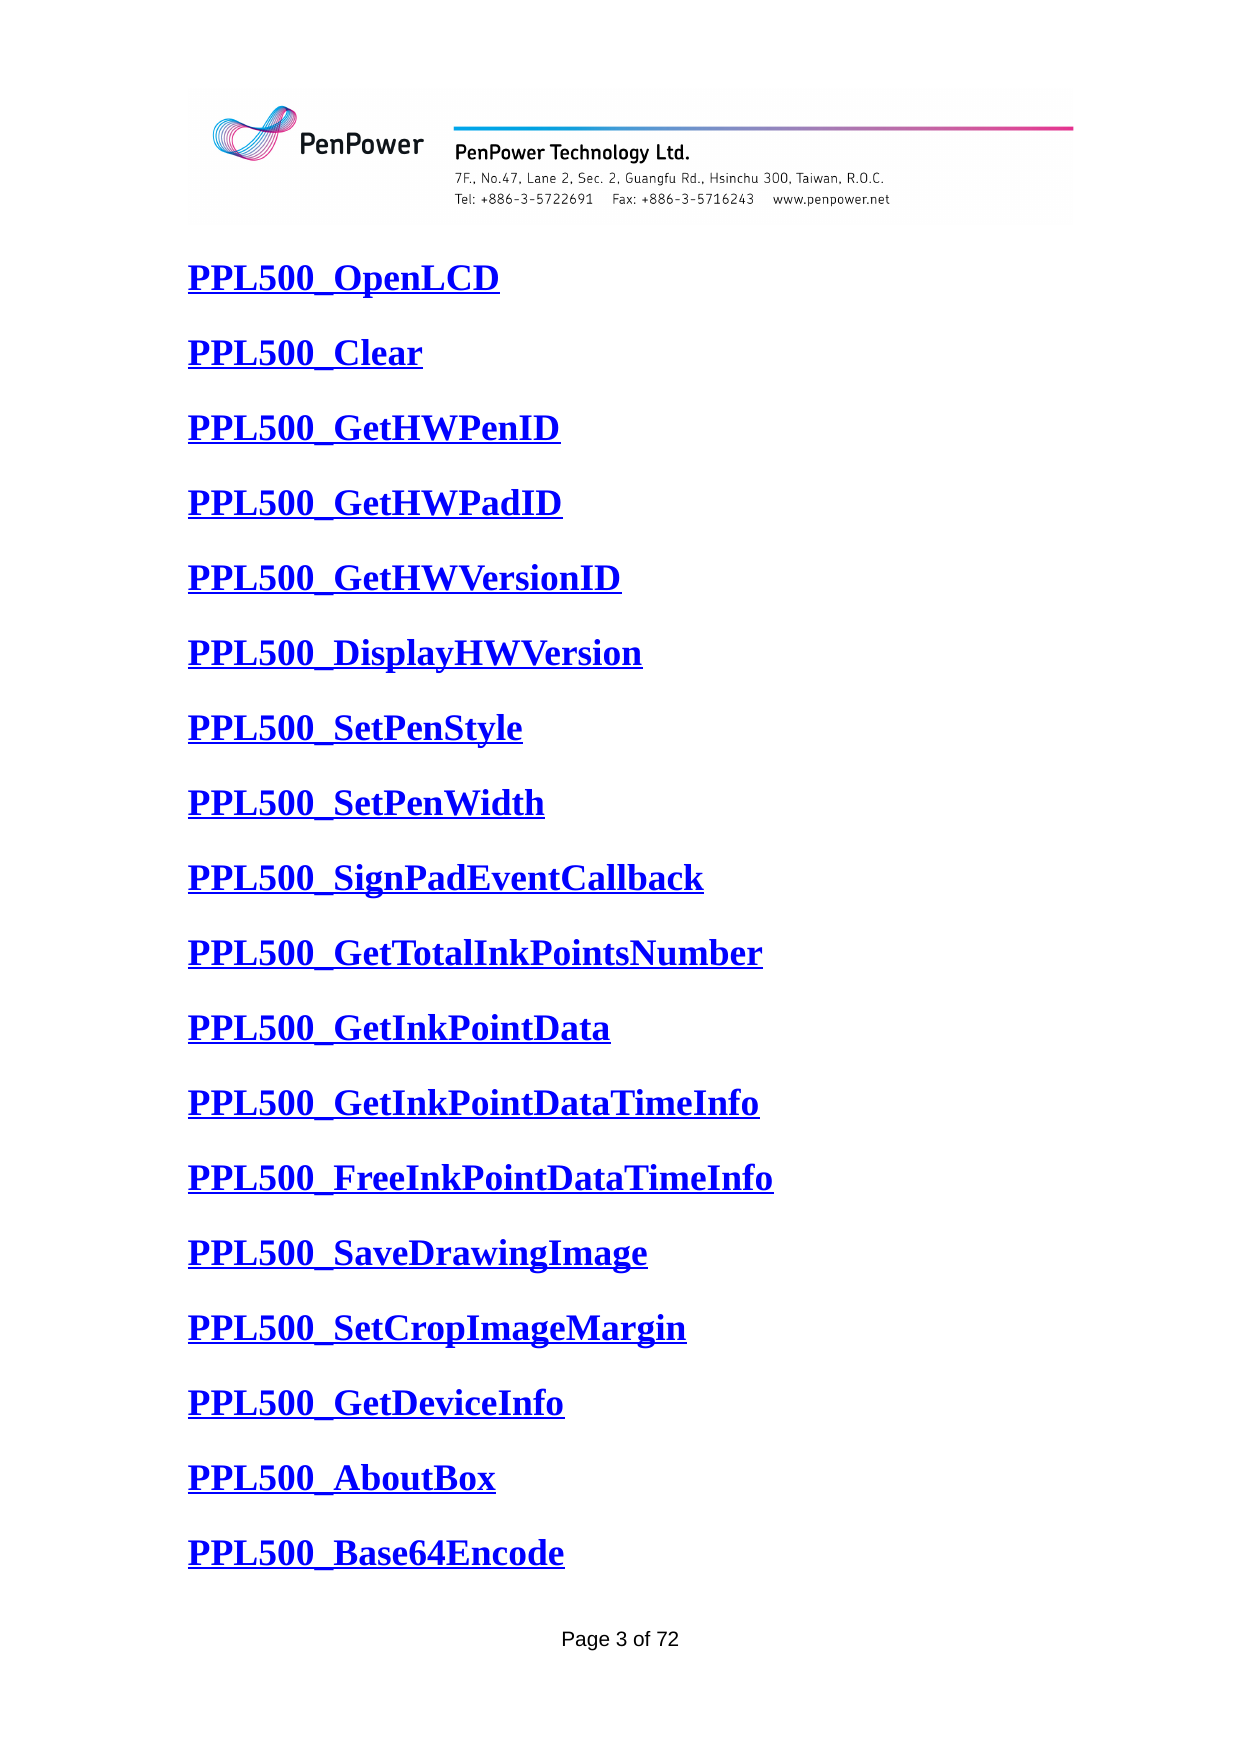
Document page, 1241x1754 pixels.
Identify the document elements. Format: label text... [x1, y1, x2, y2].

text PPL500_GetHWPadID [187, 464, 1053, 539]
text PPL500_SaveDrawingImage [187, 1214, 1053, 1289]
text PPL500_SignPadEventCallback [187, 839, 1053, 914]
text PPL500_FreeInkPointDataTimeInfo [187, 1139, 1053, 1214]
text PPL500_GetInkPointData [187, 989, 1053, 1064]
text PPL500_SetPenWidth [187, 764, 1053, 839]
text PPL500_Base64Encode [187, 1514, 1053, 1589]
text PPL500_GetDeviceInfo [187, 1364, 1053, 1439]
text PPL500_GetInkPointDataTimeInfo [187, 1064, 1053, 1139]
text PPL500_GetTotalInkPointsNumber [187, 914, 1053, 989]
text PPL500_GetHWVersionID [187, 539, 1053, 614]
text PPL500_OpenLCD [187, 239, 1053, 314]
text PPL500_GetHWPenID [187, 389, 1053, 464]
text PPL500_Clear [187, 314, 1053, 389]
picture [187, 88, 1074, 225]
text PPL500_DisplayHWVersion [187, 614, 1053, 689]
text PPL500_AboutBox [187, 1439, 1053, 1514]
text PPL500_SetCropImageMargin [187, 1289, 1053, 1364]
text PPL500_SetPenStyle [187, 689, 1053, 764]
